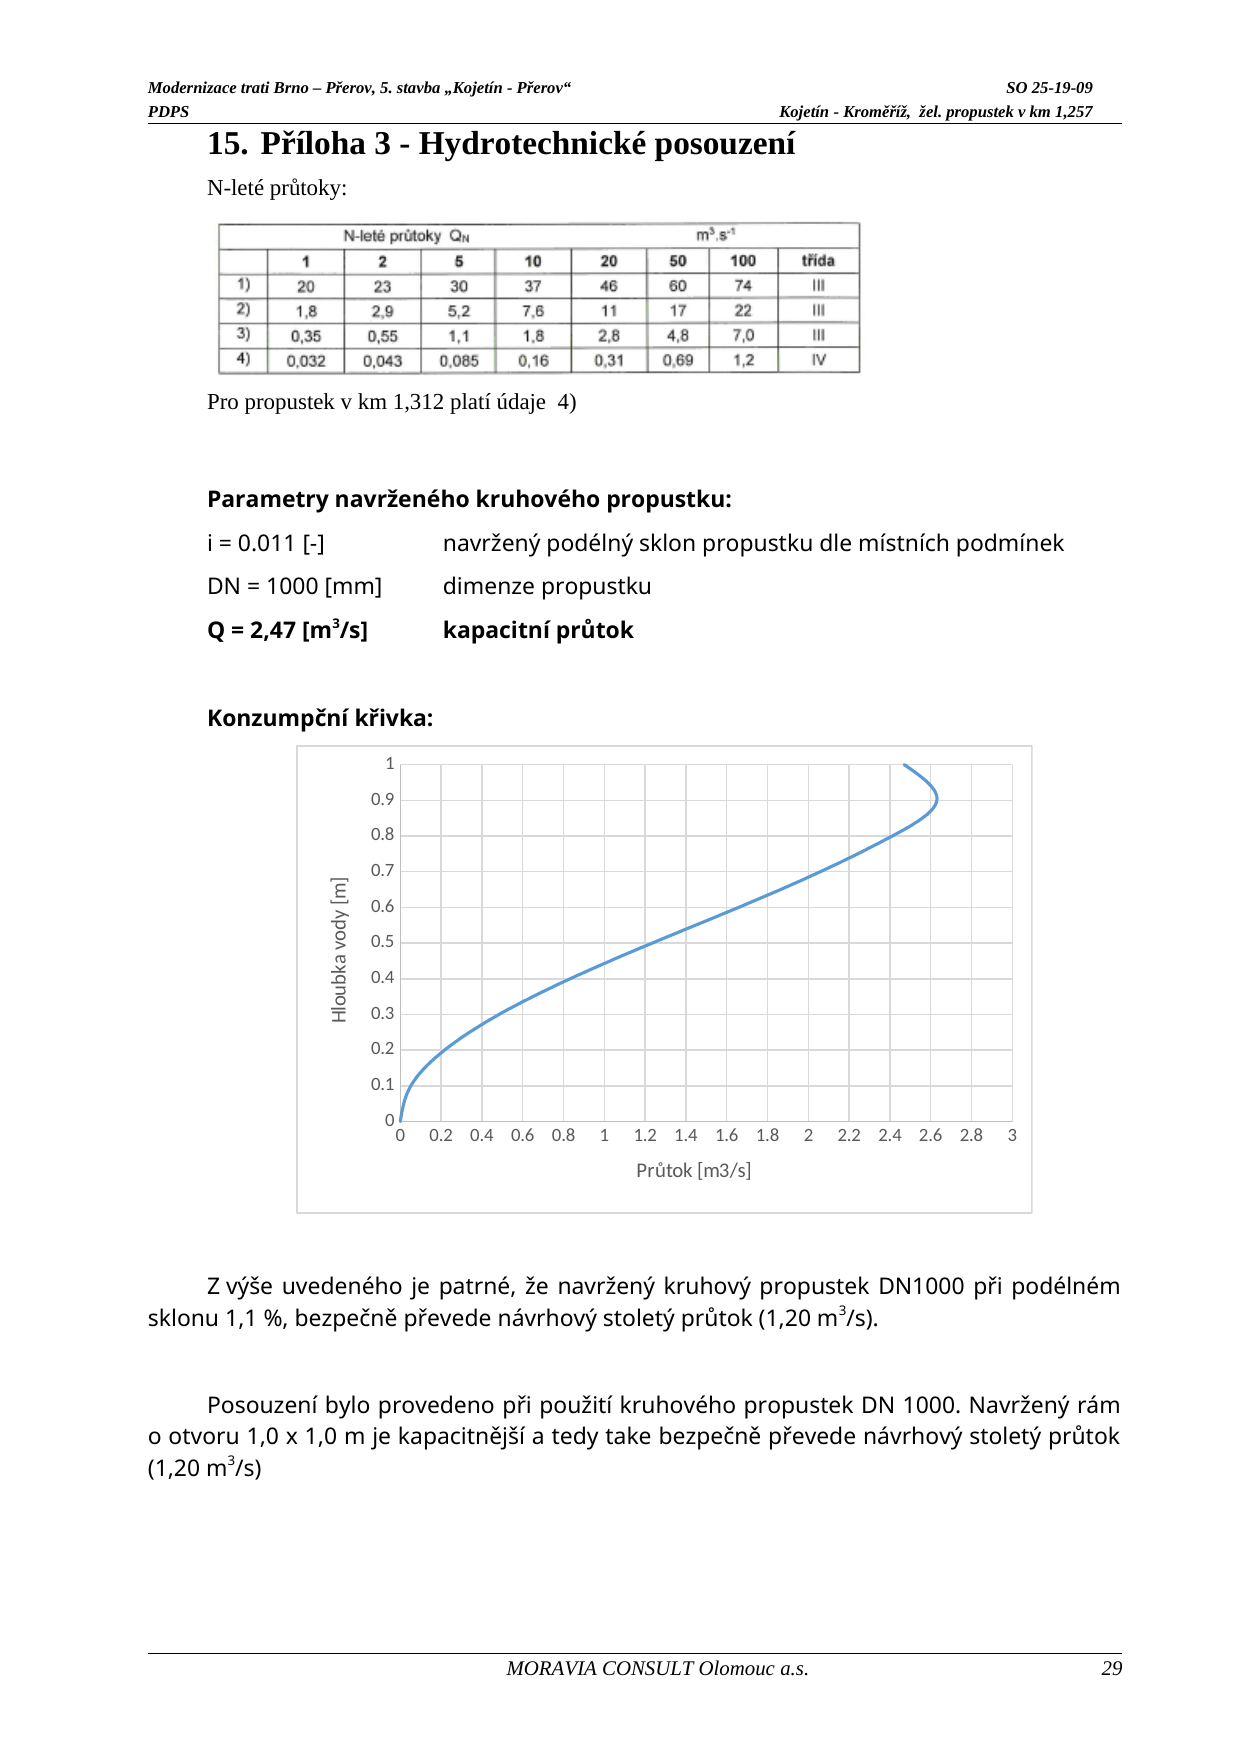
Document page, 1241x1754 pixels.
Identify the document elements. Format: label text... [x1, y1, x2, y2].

text Pro propustek v km 1,312 platí údaje 4) [148, 388, 1122, 415]
text Parametry navrženého kruhového propustku: [148, 483, 1122, 514]
text i = 0.011 [-] navržený podélný sklon propustku dle místních podmínek [148, 526, 1122, 558]
text Konzumpční křivka: [148, 701, 1122, 733]
text DN = 1000 [mm] dimenze propustku [148, 570, 1122, 601]
text N-leté průtoky: [148, 174, 1122, 201]
text Posouzení bylo provedeno při použití kruhového propustek DN 1000. Navržený rám o otvoru 1,0 x 1,0 m je kapacitnější a tedy take bezpečně převede návrhový stoletý průtok (1,20 m3/s) [148, 1389, 1122, 1483]
subtitle Příloha 3 - Hydrotechnické posouzení [207, 124, 1122, 162]
text Z výše uvedeného je patrné, že navržený kruhový propustek DN1000 při podélném sklonu 1,1 %, bezpečně převede návrhový stoletý průtok (1,20 m3/s). [148, 1270, 1122, 1333]
text Q = 2,47 [m3/s] kapacitní průtok [148, 614, 1122, 645]
